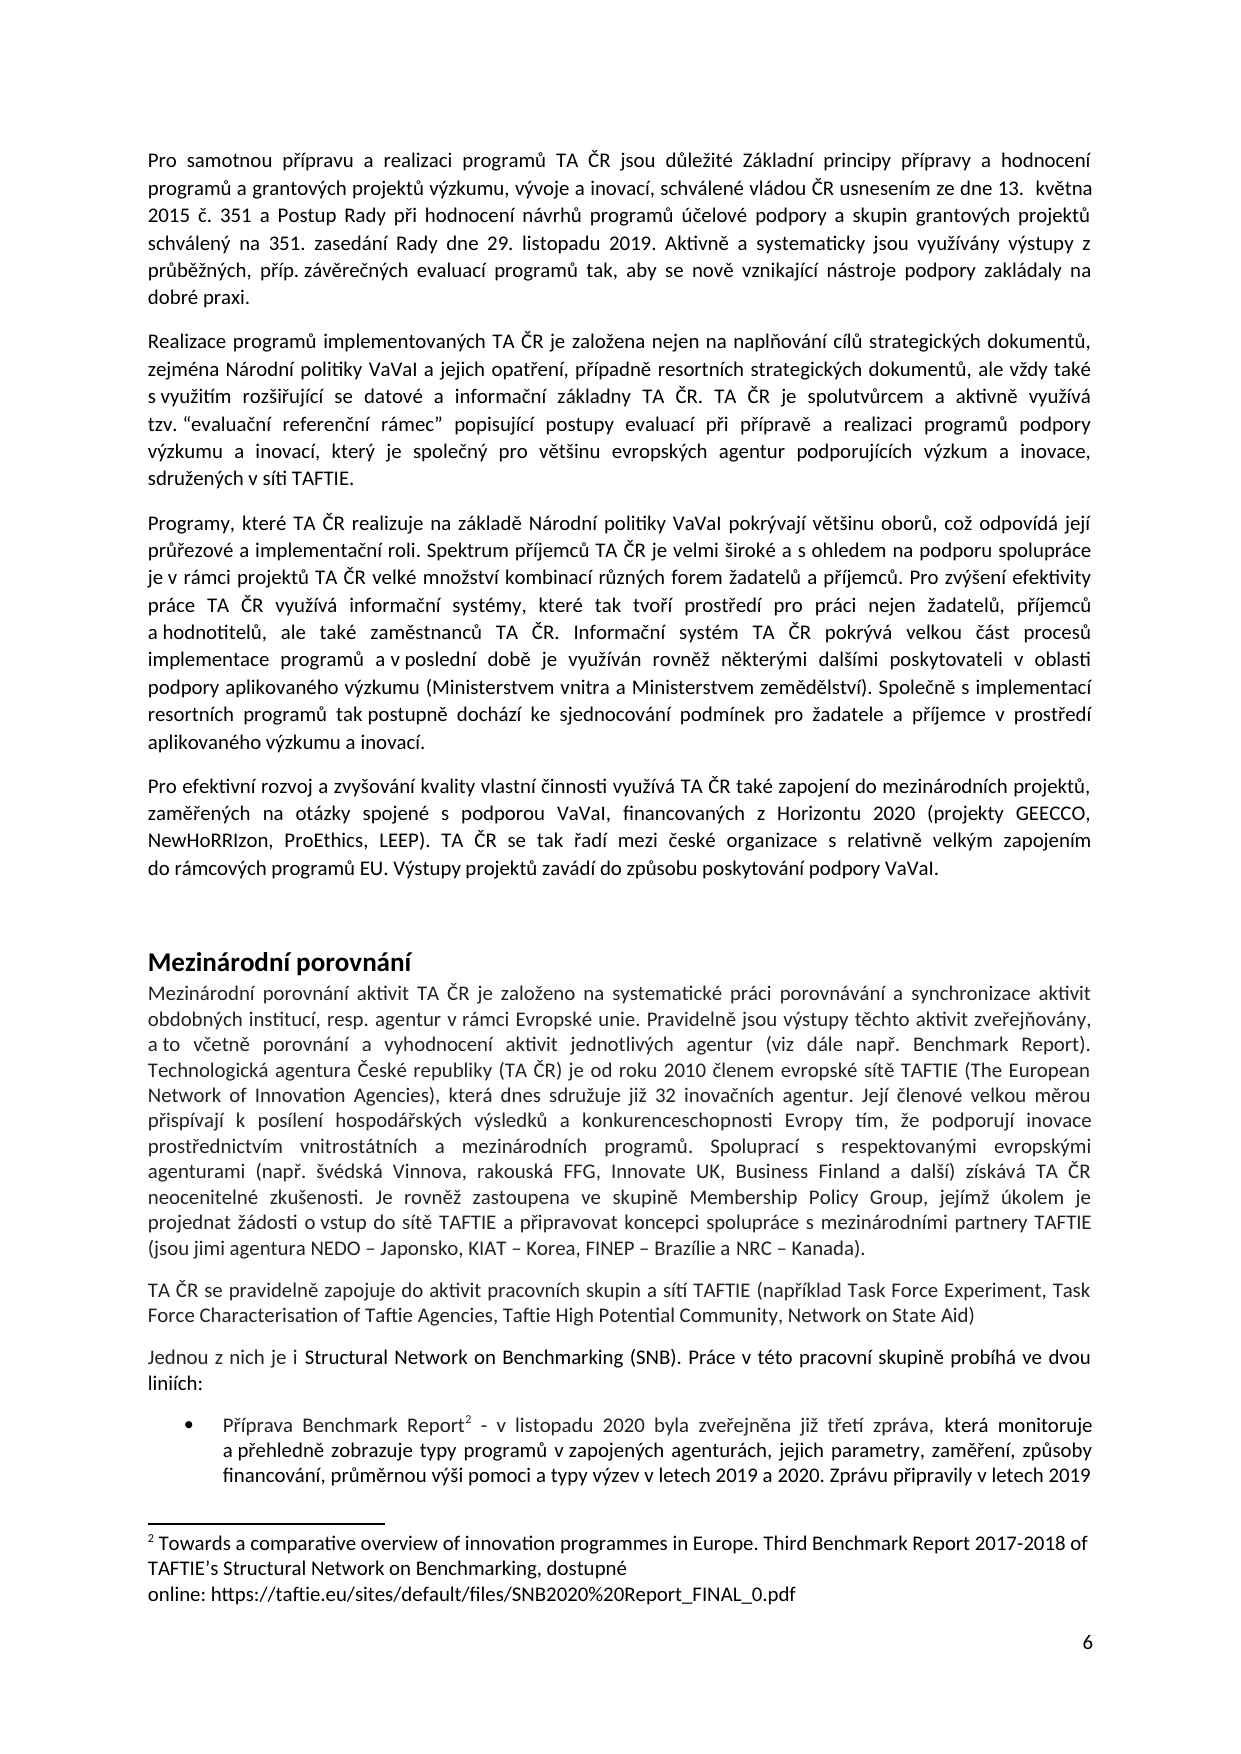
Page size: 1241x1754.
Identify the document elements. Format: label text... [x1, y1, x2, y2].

text Pro samotnou přípravu a realizaci programů TA ČR jsou důležité Základní principy přípravy a hodnocení programů a grantových projektů výzkumu, vývoje a inovací, schválené vládou ČR usnesením ze dne 13. května 2015 č. 351 a Postup Rady při hodnocení návrhů programů účelové podpory a skupin grantových projektů schválený na 351. zasedání Rady dne 29. listopadu 2019. Aktivně a systematicky jsou využívány výstupy z průběžných, příp. závěrečných evaluací programů tak, aby se nově vznikající nástroje podpory zakládaly na dobré praxi. [148, 148, 1093, 310]
text Programy, které TA ČR realizuje na základě Národní politiky VaVaI pokrývají většinu oborů, což odpovídá její průřezové a implementační roli. Spektrum příjemců TA ČR je velmi široké a s ohledem na podporu spolupráce je v rámci projektů TA ČR velké množství kombinací různých forem žadatelů a příjemců. Pro zvýšení efektivity práce TA ČR využívá informační systémy, které tak tvoří prostředí pro práci nejen žadatelů, příjemců a hodnotitelů, ale také zaměstnanců TA ČR. Informační systém TA ČR pokrývá velkou část procesů implementace programů a v poslední době je využíván rovněž některými dalšími poskytovateli v oblasti podpory aplikovaného výzkumu (Ministerstvem vnitra a Ministerstvem zemědělství). Společně s implementací resortních programů tak postupně dochází ke sjednocování podmínek pro žadatele a příjemce v prostředí aplikovaného výzkumu a inovací. [148, 510, 1093, 754]
text Realizace programů implementovaných TA ČR je založena nejen na naplňování cílů strategických dokumentů, zejména Národní politiky VaVaI a jejich opatření, případně resortních strategických dokumentů, ale vždy také s využitím rozšiřující se datové a informační základny TA ČR. TA ČR je spolutvůrcem a aktivně využívá tzv. “evaluační referenční rámec” popisující postupy evaluací při přípravě a realizaci programů podpory výzkumu a inovací, který je společný pro většinu evropských agentur podporujících výzkum a inovace, sdružených v síti TAFTIE. [148, 329, 1093, 491]
text Pro efektivní rozvoj a zvyšování kvality vlastní činnosti využívá TA ČR také zapojení do mezinárodních projektů, zaměřených na otázky spojené s podporou VaVaI, financovaných z Horizontu 2020 (projekty GEECCO, NewHoRRIzon, ProEthics, LEEP). TA ČR se tak řadí mezi české organizace s relativně velkým zapojením do rámcových programů EU. Výstupy projektů zavádí do způsobu poskytování podpory VaVaI. [148, 773, 1093, 881]
text Jednou z nich je i Structural Network on Benchmarking (SNB). Práce v této pracovní skupině probíhá ve dvou liniích: [148, 1344, 1093, 1395]
text Mezinárodní porovnání aktivit TA ČR je založeno na systematické práci porovnávání a synchronizace aktivit obdobných institucí, resp. agentur v rámci Evropské unie. Pravidelně jsou výstupy těchto aktivit zveřejňovány, a to včetně porovnání a vyhodnocení aktivit jednotlivých agentur (viz dále např. Benchmark Report). Technologická agentura České republiky (TA ČR) je od roku 2010 členem evropské sítě TAFTIE (The European Network of Innovation Agencies), která dnes sdružuje již 32 inovačních agentur. Její členové velkou měrou přispívají k posílení hospodářských výsledků a konkurenceschopnosti Evropy tím, že podporují inovace prostřednictvím vnitrostátních a mezinárodních programů. Spoluprací s respektovanými evropskými agenturami (např. švédská Vinnova, rakouská FFG, Innovate UK, Business Finland a další) získává TA ČR neocenitelné zkušenosti. Je rovněž zastoupena ve skupině Membership Policy Group, jejímž úkolem je projednat žádosti o vstup do sítě TAFTIE a připravovat koncepci spolupráce s mezinárodními partnery TAFTIE (jsou jimi agentura NEDO – Japonsko, KIAT – Korea, FINEP – Brazílie a NRC – Kanada). [148, 981, 1093, 1260]
text TA ČR se pravidelně zapojuje do aktivit pracovních skupin a sítí TAFTIE (například Task Force Experiment, Task Force Characterisation of Taftie Agencies, Taftie High Potential Community, Network on State Aid) [148, 1277, 1093, 1328]
subtitle Mezinárodní porovnání [148, 945, 1093, 978]
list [185, 1412, 1093, 1488]
